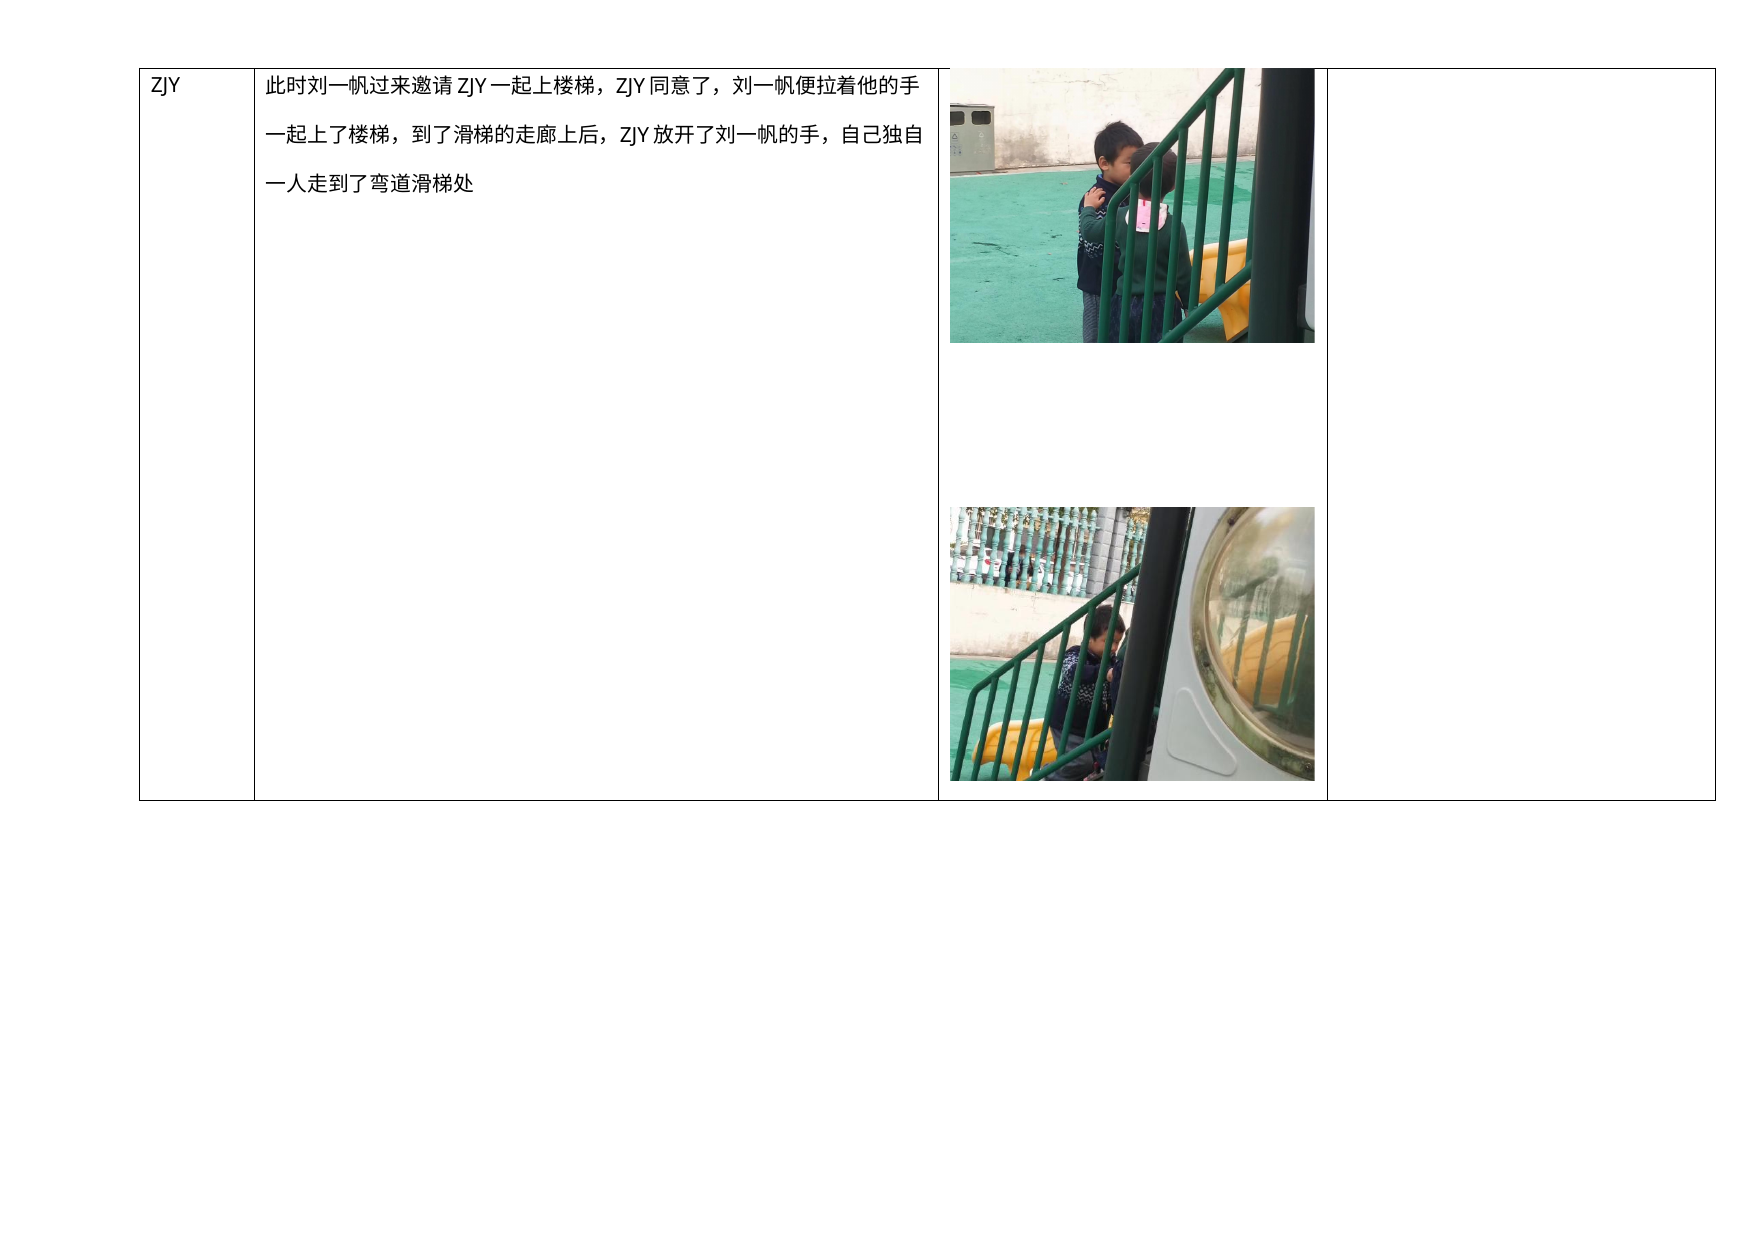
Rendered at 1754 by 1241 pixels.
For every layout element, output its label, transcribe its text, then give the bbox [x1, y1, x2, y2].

table_cell 此时刘一帆过来邀请ZJY一起上楼梯，ZJY同意了，刘一帆便拉着他的手一起上了楼梯，到了滑梯的走廊上后，ZJY放开了刘一帆的手，自己独自一人走到了弯道滑梯处 [255, 69, 938, 800]
table_cell [939, 69, 1327, 800]
picture [950, 507, 1315, 781]
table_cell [1328, 69, 1715, 800]
picture [950, 68, 1315, 343]
table_cell ZJY [140, 69, 254, 800]
